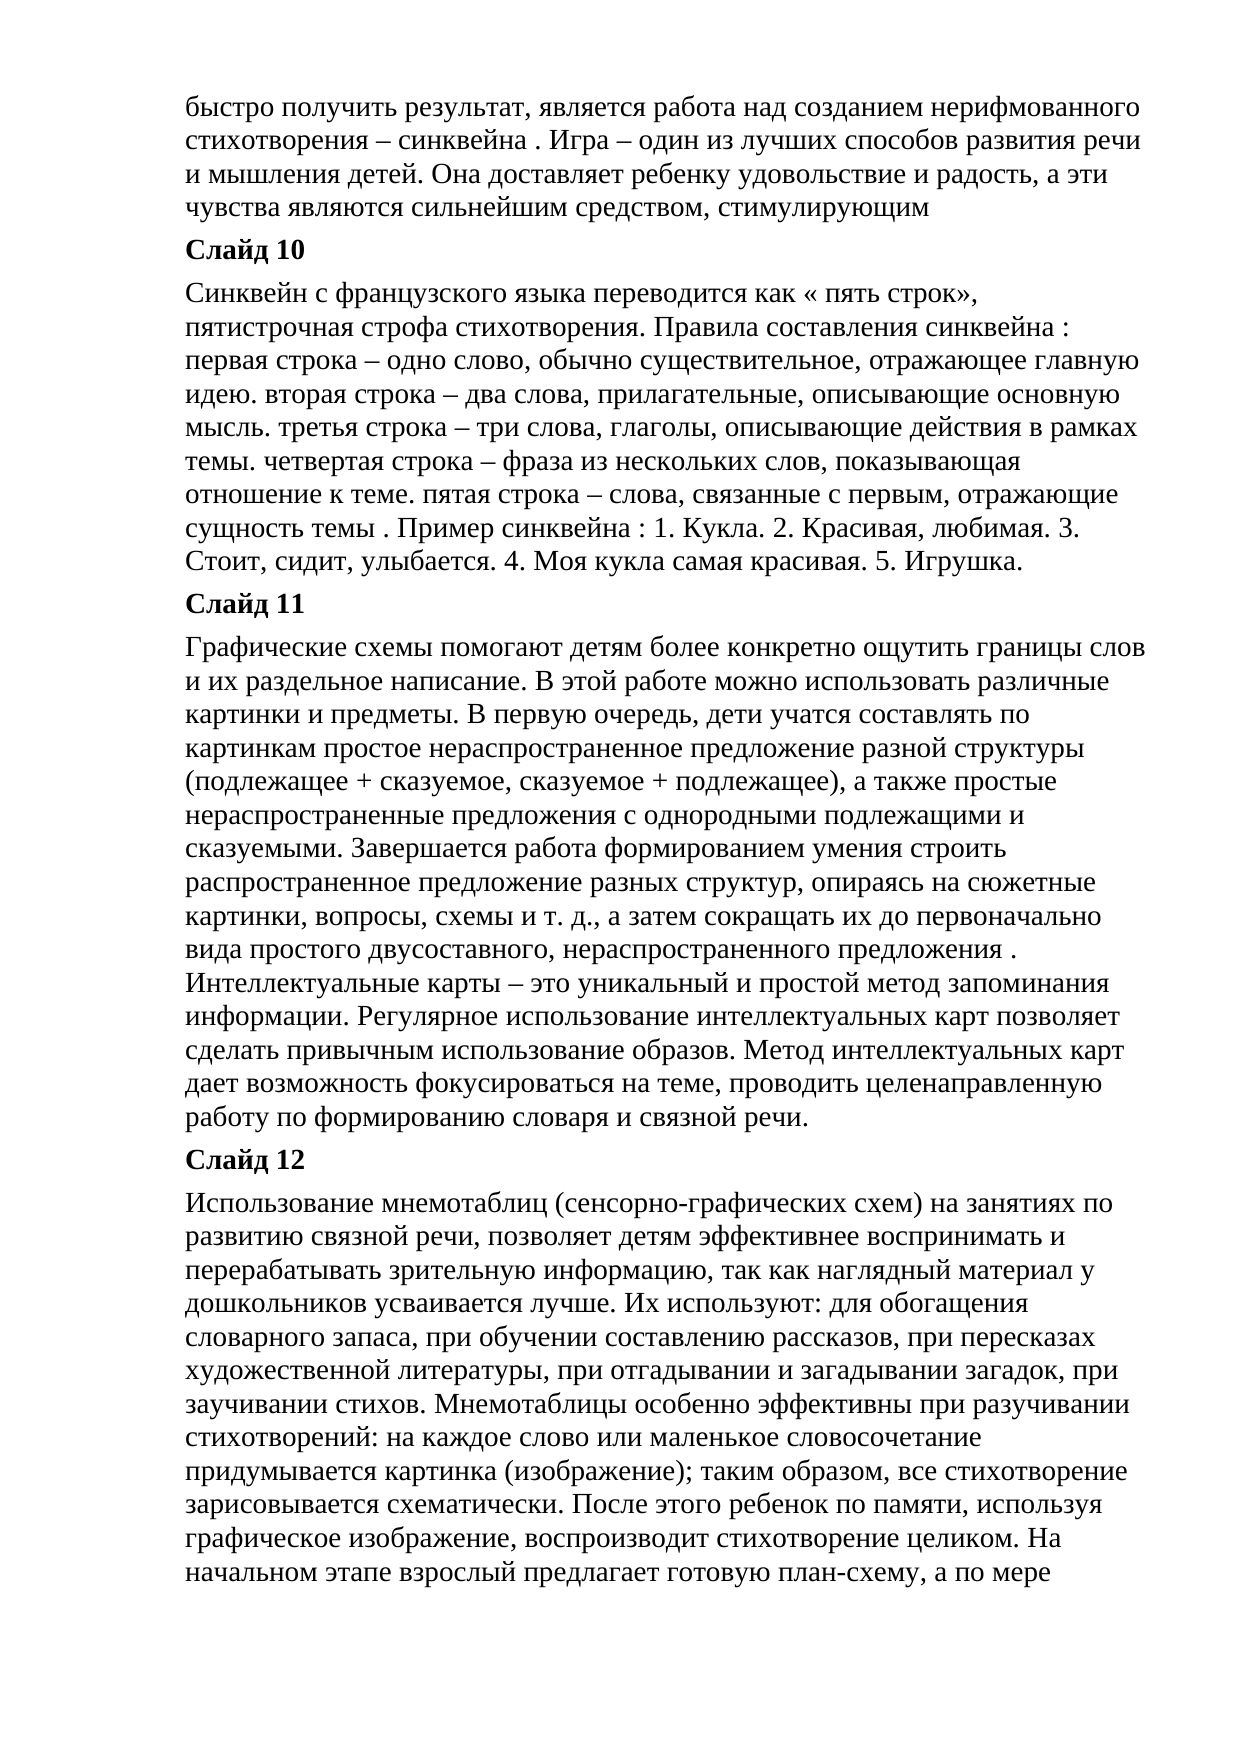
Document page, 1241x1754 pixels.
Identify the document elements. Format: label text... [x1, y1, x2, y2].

text Слайд 10 [185, 232, 1152, 266]
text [185, 1185, 1152, 1587]
text Графические схемы помогают детям более конкретно ощутить границы слов и их раздельное написание. В этой работе можно использовать различные картинки и предметы. В первую очередь, дети учатся составлять по картинкам простое нераспространенное предложение разной структуры (подлежащее + сказуемое, сказуемое + подлежащее), а также простые нераспространенные предложения с однородными подлежащими и сказуемыми. Завершается работа формированием умения строить распространенное предложение разных структур, опираясь на сюжетные картинки, вопросы, схемы и т. д., а затем сокращать их до первоначально вида простого двусоставного, нераспространенного предложения . Интеллектуальные карты – это уникальный и простой метод запоминания информации. Регулярное использование интеллектуальных карт позволяет сделать привычным использование образов. Метод интеллектуальных карт дает возможность фокусироваться на теме, проводить целенаправленную работу по формированию словаря и связной речи. [185, 629, 1152, 1132]
text Слайд 12 [185, 1142, 1152, 1175]
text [185, 89, 1152, 223]
text Слайд 11 [185, 586, 1152, 620]
text Синквейн с французского языка переводится как « пять строк», пятистрочная строфа стихотворения. Правила составления синквейна : первая строка – одно слово, обычно существительное, отражающее главную идею. вторая строка – два слова, прилагательные, описывающие основную мысль. третья строка – три слова, глаголы, описывающие действия в рамках темы. четвертая строка – фраза из нескольких слов, показывающая отношение к теме. пятая строка – слова, связанные с первым, отражающие сущность темы . Пример синквейна : 1. Кукла. 2. Красивая, любимая. 3. Стоит, сидит, улыбается. 4. Моя кукла самая красивая. 5. Игрушка. [185, 275, 1152, 577]
